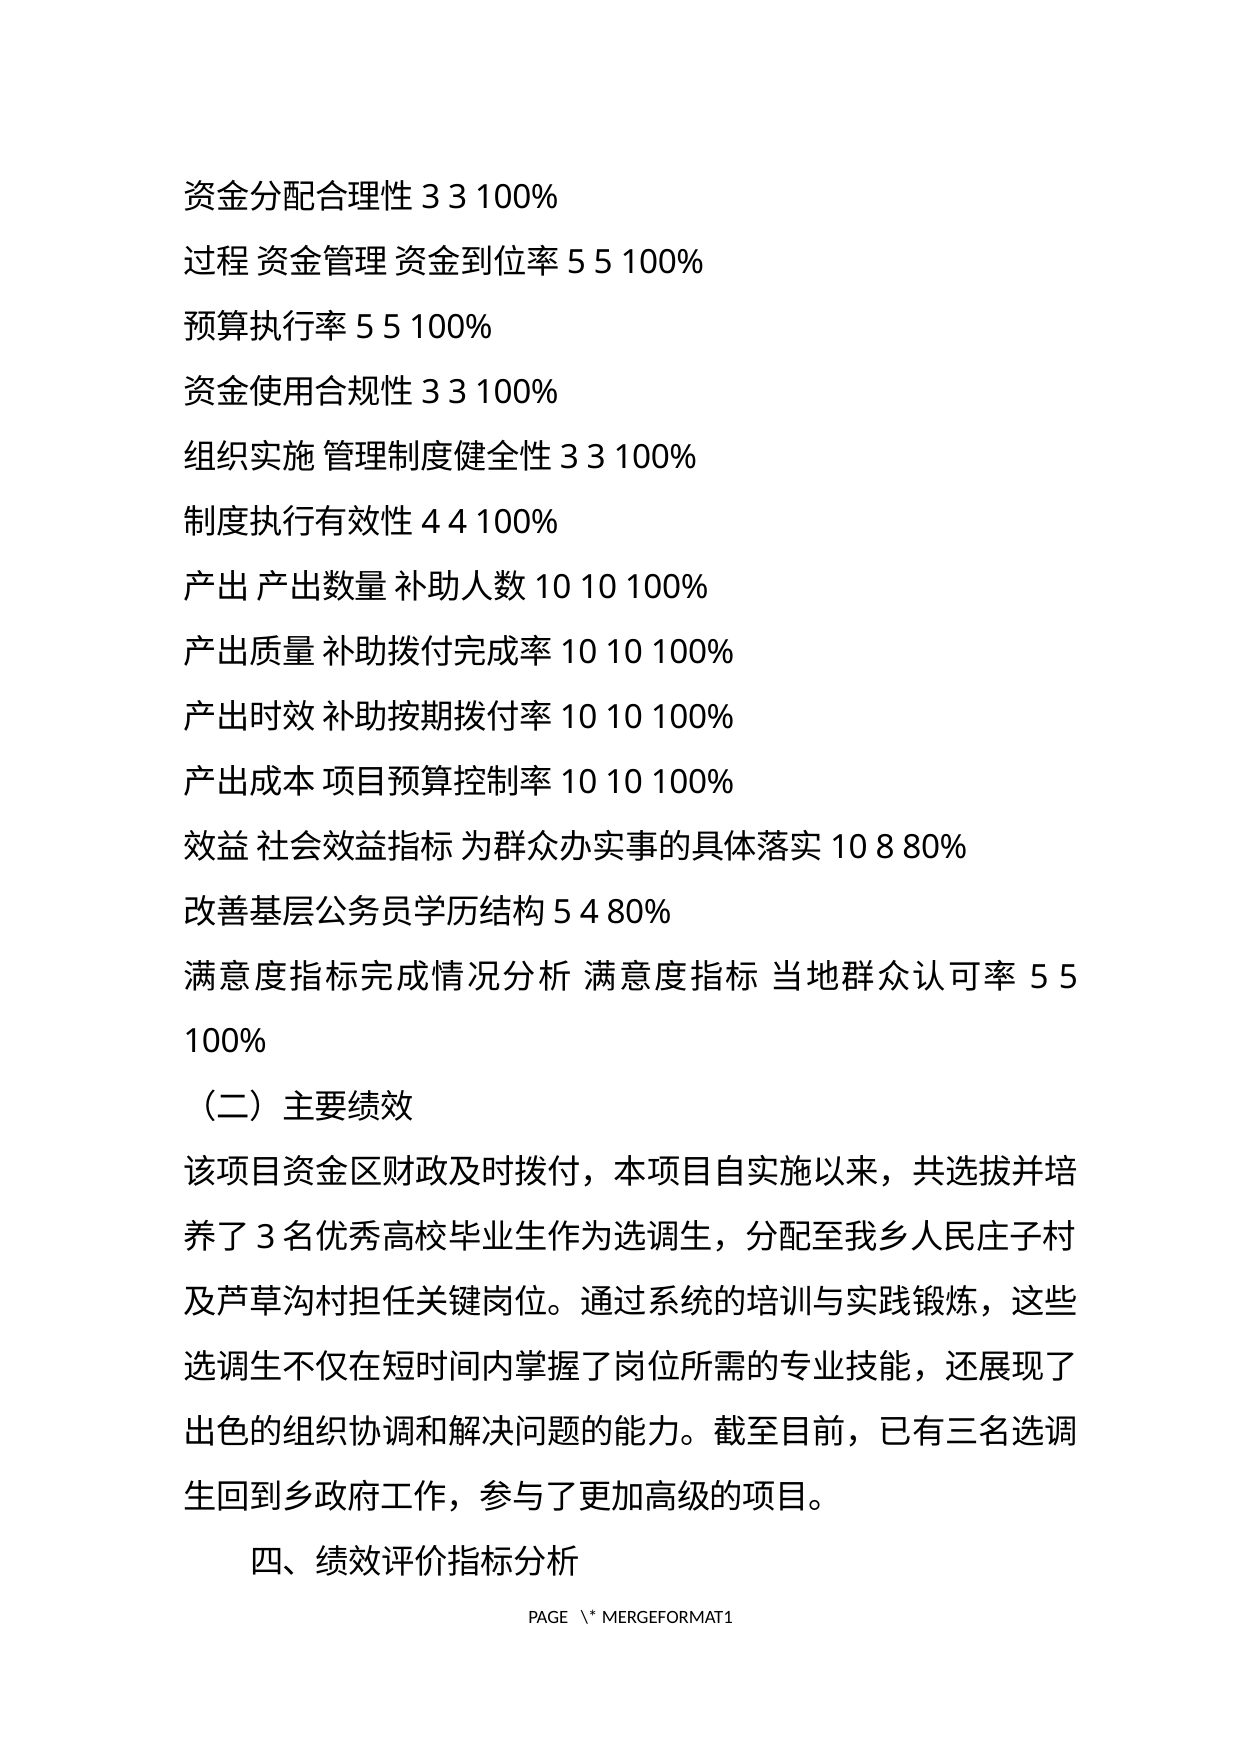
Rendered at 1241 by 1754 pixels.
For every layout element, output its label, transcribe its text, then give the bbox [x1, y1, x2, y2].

text 四、绩效评价指标分析 [183, 1527, 1078, 1592]
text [183, 162, 1078, 1527]
